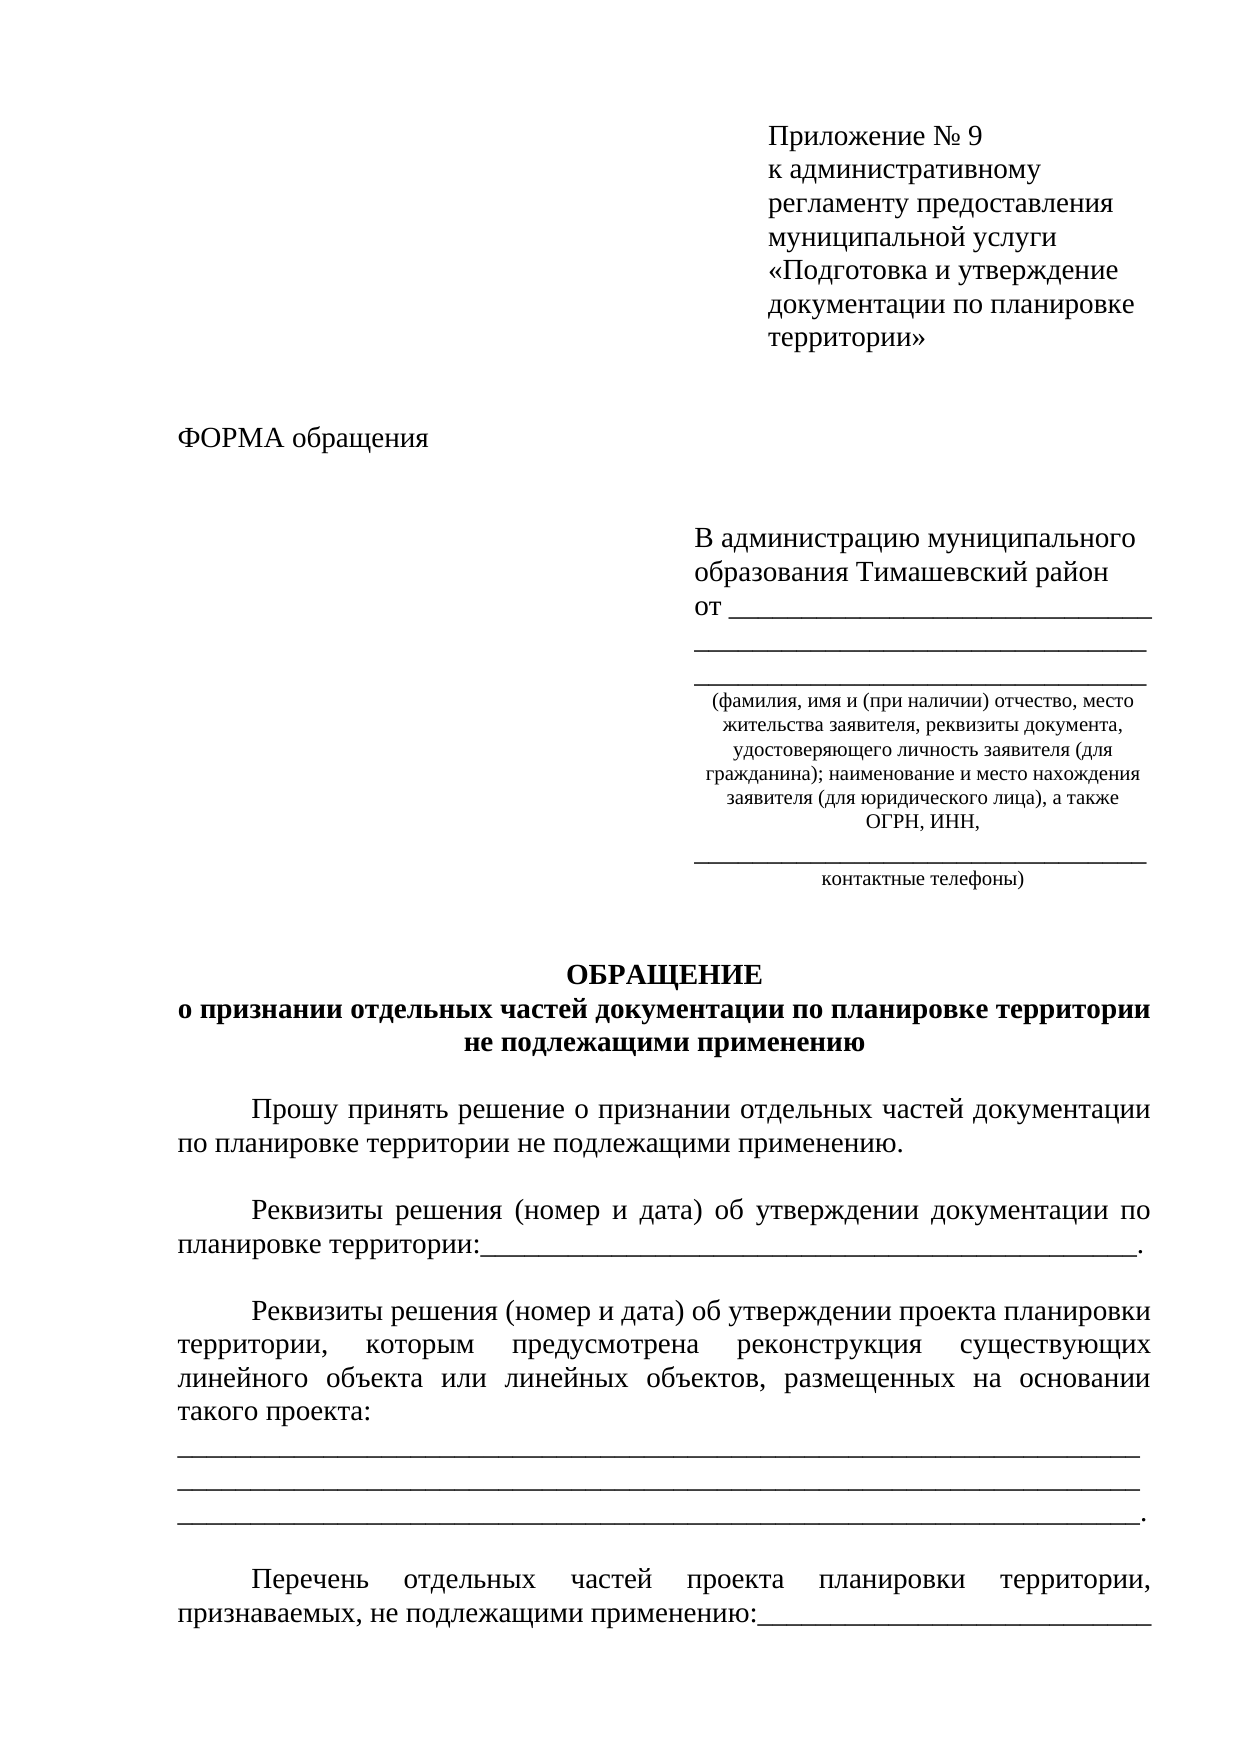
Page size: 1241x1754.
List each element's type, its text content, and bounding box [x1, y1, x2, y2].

text Прошу принять решение о признании отдельных частей документации по планировке территории не подлежащими применению. [177, 1092, 1152, 1159]
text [177, 1494, 1152, 1528]
text регламенту предоставления [768, 185, 1152, 219]
text Реквизиты решения (номер и дата) об утверждении документации по планировке территории:_____________________________________________. [177, 1192, 1152, 1259]
text ФОРМА обращения [177, 420, 1152, 453]
text от _____________________________ [694, 588, 1152, 621]
text ОБРАЩЕНИЕ [177, 957, 1152, 991]
text Перечень отдельных частей проекта планировки территории, признаваемых, не подлежащими применению:___________________________ [177, 1561, 1152, 1628]
text ОГРН, ИНН, [694, 809, 1152, 833]
text Реквизиты решения (номер и дата) об утверждении проекта планировки территории, которым предусмотрена реконструкция существующих линейного объекта или линейных объектов, размещенных на основании такого проекта: [177, 1293, 1152, 1427]
text Приложение № 9 [768, 118, 1152, 152]
text __________________________________________________________________ [177, 1427, 1152, 1461]
text контактные телефоны) [694, 866, 1152, 890]
text (фамилия, имя и (при наличии) отчество, место жительства заявителя, реквизиты документа, удостоверяющего личность заявителя (для гражданина); наименование и место нахождения заявителя (для юридического лица), а также [694, 688, 1152, 809]
text «Подготовка и утверждение документации по планировке территории» [768, 252, 1152, 353]
text о признании отдельных частей документации по планировке территории не подлежащими применению [177, 991, 1152, 1058]
text муниципальной услуги [768, 219, 1152, 252]
text В администрацию муниципального образования Тимашевский район [694, 521, 1152, 588]
text _______________________________ [694, 621, 1152, 655]
text __________________________________________________________________ [177, 1461, 1152, 1494]
text _______________________________ [694, 655, 1152, 688]
text _______________________________ [694, 833, 1152, 866]
text к административному [768, 152, 1152, 185]
